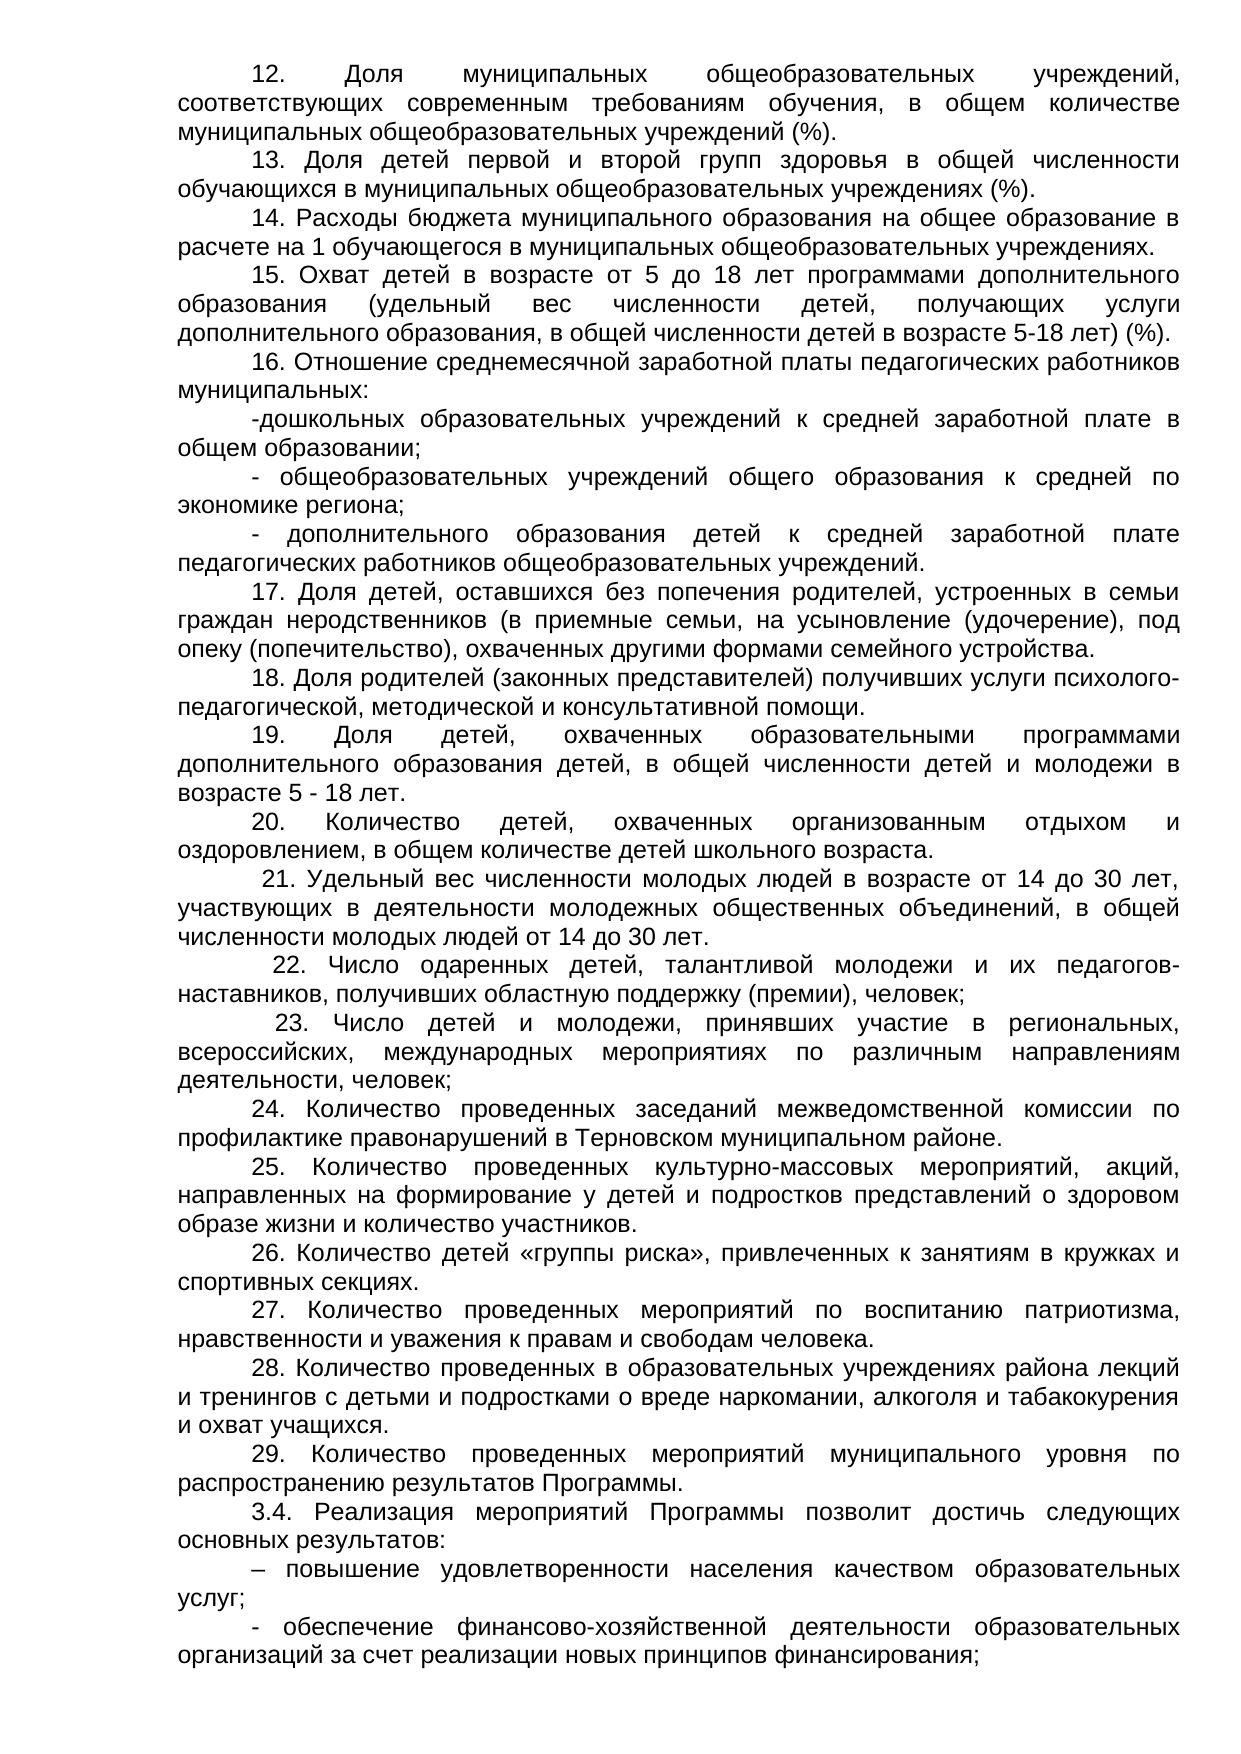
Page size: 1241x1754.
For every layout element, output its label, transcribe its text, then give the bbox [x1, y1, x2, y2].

text 25. Количество проведенных культурно-массовых мероприятий, акций, направленных на формирование у детей и подростков представлений о здоровом образе жизни и количество участников. [177, 1152, 1181, 1238]
text 3.4. Реализация мероприятий Программы позволит достичь следующих основных результатов: [177, 1497, 1181, 1554]
text 15. Охват детей в возрасте от 5 до 18 лет программами дополнительного образования (удельный вес численности детей, получающих услуги дополнительного образования, в общей численности детей в возрасте 5-18 лет) (%). [177, 260, 1181, 347]
text 23. Число детей и молодежи, принявших участие в региональных, всероссийских, международных мероприятиях по различным направлениям деятельности, человек; [177, 1008, 1181, 1094]
text 16. Отношение среднемесячной заработной платы педагогических работников муниципальных: [177, 347, 1181, 404]
text 29. Количество проведенных мероприятий муниципального уровня по распространению результатов Программы. [177, 1439, 1181, 1497]
text 22. Число одаренных детей, талантливой молодежи и их педагогов-наставников, получивших областную поддержку (премии), человек; [177, 950, 1181, 1008]
text 27. Количество проведенных мероприятий по воспитанию патриотизма, нравственности и уважения к правам и свободам человека. [177, 1295, 1181, 1353]
text 28. Количество проведенных в образовательных учреждениях района лекций и тренингов с детьми и подростками о вреде наркомании, алкоголя и табакокурения и охват учащихся. [177, 1353, 1181, 1439]
text 17. Доля детей, оставшихся без попечения родителей, устроенных в семьи граждан неродственников (в приемные семьи, на усыновление (удочерение), под опеку (попечительство), охваченных другими формами семейного устройства. [177, 577, 1181, 663]
text 14. Расходы бюджета муниципального образования на общее образование в расчете на 1 обучающегося в муниципальных общеобразовательных учреждениях. [177, 203, 1181, 260]
text 19. Доля детей, охваченных образовательными программами дополнительного образования детей, в общей численности детей и молодежи в возрасте 5 - 18 лет. [177, 720, 1181, 807]
text 20. Количество детей, охваченных организованным отдыхом и оздоровлением, в общем количестве детей школьного возраста. [177, 807, 1181, 864]
text -дошкольных образовательных учреждений к средней заработной плате в общем образовании; [177, 404, 1181, 462]
text 12. Доля муниципальных общеобразовательных учреждений, соответствующих современным требованиям обучения, в общем количестве муниципальных общеобразовательных учреждений (%). [177, 59, 1181, 145]
text 13. Доля детей первой и второй групп здоровья в общей численности обучающихся в муниципальных общеобразовательных учреждениях (%). [177, 145, 1181, 203]
text 26. Количество детей «группы риска», привлеченных к занятиям в кружках и спортивных секциях. [177, 1238, 1181, 1295]
text 21. Удельный вес численности молодых людей в возрасте от 14 до 30 лет, участвующих в деятельности молодежных общественных объединений, в общей численности молодых людей от 14 до 30 лет. [177, 864, 1181, 950]
text – повышение удовлетворенности населения качеством образовательных услуг; [177, 1554, 1181, 1612]
text - общеобразовательных учреждений общего образования к средней по экономике региона; [177, 462, 1181, 519]
text - обеспечение финансово-хозяйственной деятельности образовательных организаций за счет реализации новых принципов финансирования; [177, 1612, 1181, 1669]
text 24. Количество проведенных заседаний межведомственной комиссии по профилактике правонарушений в Терновском муниципальном районе. [177, 1094, 1181, 1152]
text - дополнительного образования детей к средней заработной плате педагогических работников общеобразовательных учреждений. [177, 519, 1181, 577]
text 18. Доля родителей (законных представителей) получивших услуги психолого-педагогической, методической и консультативной помощи. [177, 663, 1181, 720]
